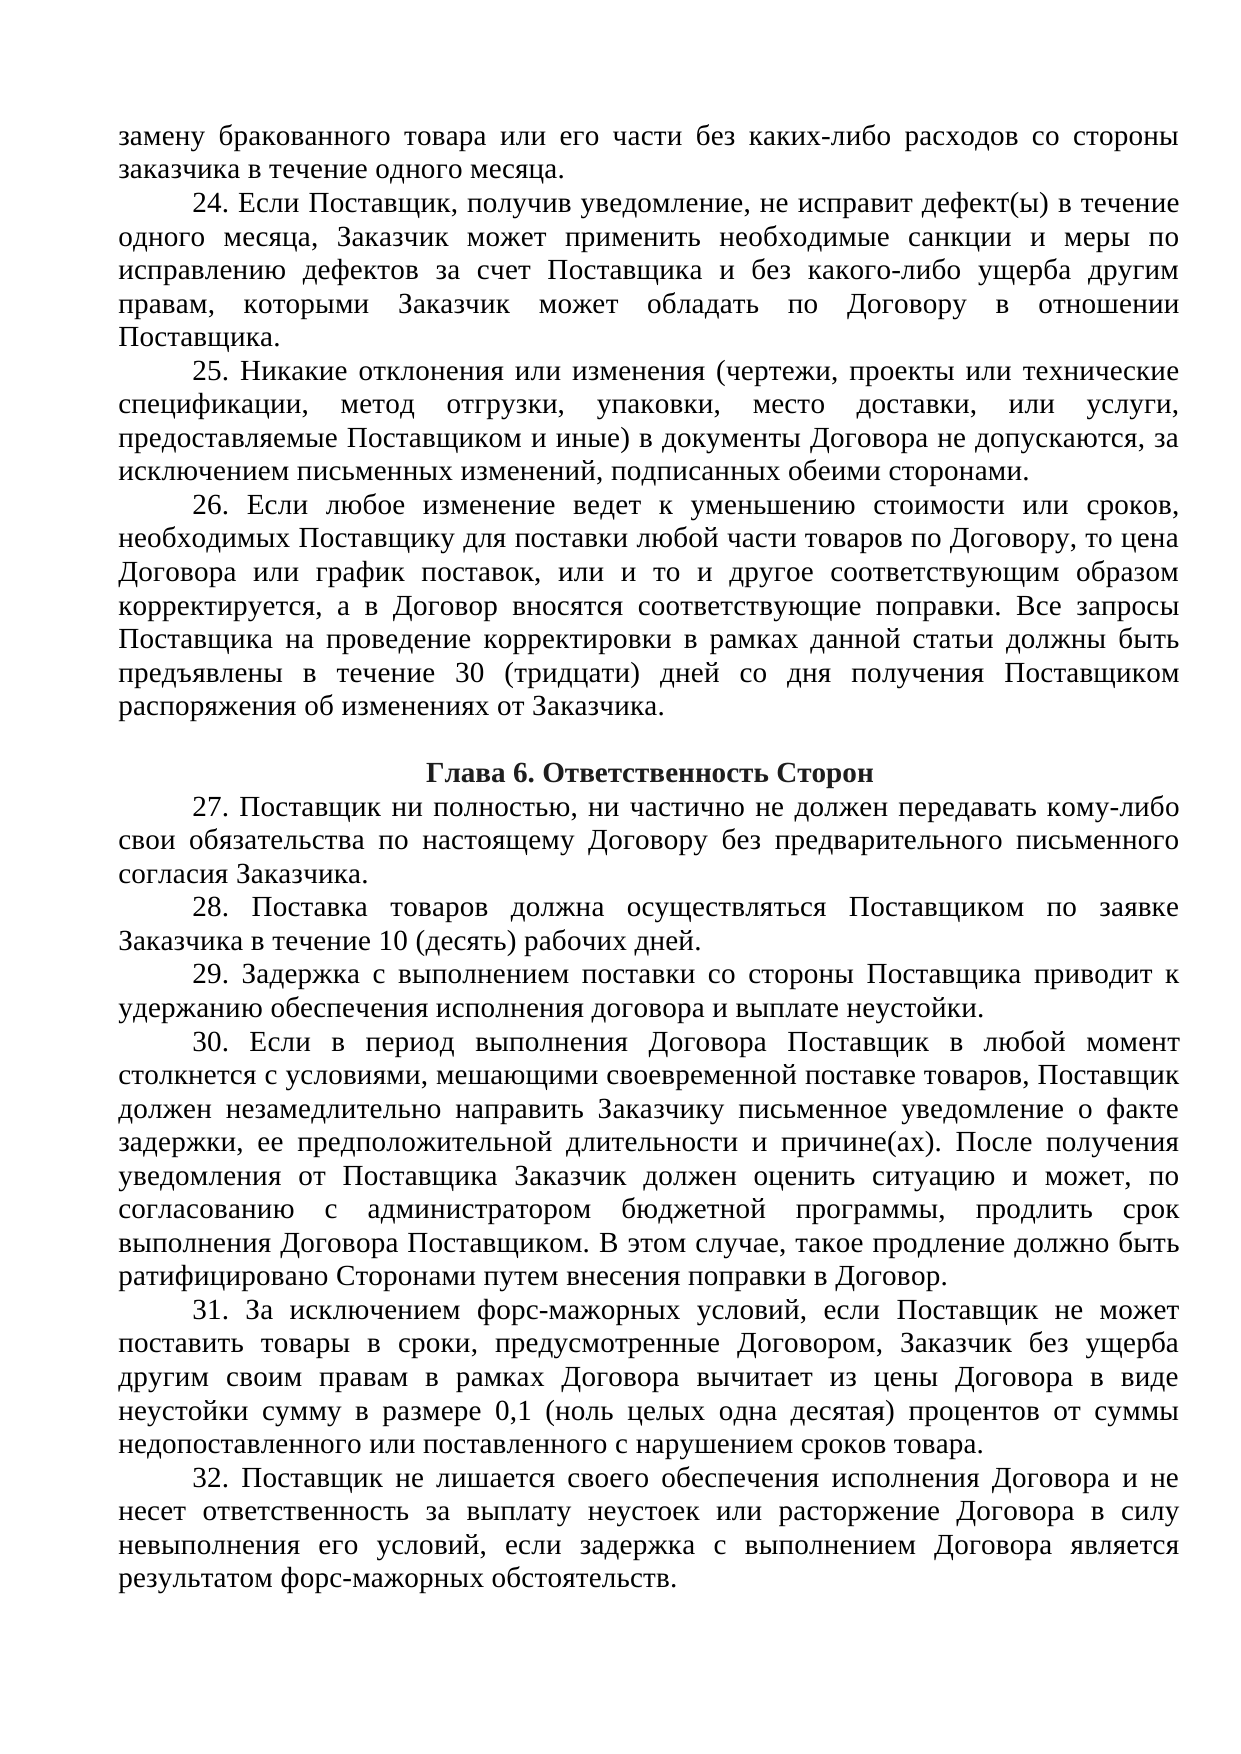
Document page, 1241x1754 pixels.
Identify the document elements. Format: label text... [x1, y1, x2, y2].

text 24. Если Поставщик, получив уведомление, не исправит дефект(ы) в течение одного месяца, Заказчик может применить необходимые санкции и меры по исправлению дефектов за счет Поставщика и без какого-либо ущерба другим правам, которыми Заказчик может обладать по Договору в отношении Поставщика. [118, 185, 1181, 353]
text 30. Если в период выполнения Договора Поставщик в любой момент столкнется с условиями, мешающими своевременной поставке товаров, Поставщик должен незамедлительно направить Заказчику письменное уведомление о факте задержки, ее предположительной длительности и причине(ах). После получения уведомления от Поставщика Заказчик должен оценить ситуацию и может, по согласованию с администратором бюджетной программы, продлить срок выполнения Договора Поставщиком. В этом случае, такое продление должно быть ратифицировано Сторонами путем внесения поправки в Договор. [118, 1024, 1181, 1292]
text 31. За исключением форс-мажорных условий, если Поставщик не может поставить товары в сроки, предусмотренные Договором, Заказчик без ущерба другим своим правам в рамках Договора вычитает из цены Договора в виде неустойки сумму в размере 0,1 (ноль целых одна десятая) процентов от суммы недопоставленного или поставленного с нарушением сроков товара. [118, 1292, 1181, 1460]
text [118, 118, 1181, 185]
text 27. Поставщик ни полностью, ни частично не должен передавать кому-либо свои обязательства по настоящему Договору без предварительного письменного согласия Заказчика. [118, 789, 1181, 889]
text 29. Задержка с выполнением поставки со стороны Поставщика приводит к удержанию обеспечения исполнения договора и выплате неустойки. [118, 957, 1181, 1024]
text 28. Поставка товаров должна осуществляться Поставщиком по заявке Заказчика в течение 10 (десять) рабочих дней. [118, 889, 1181, 957]
text 26. Если любое изменение ведет к уменьшению стоимости или сроков, необходимых Поставщику для поставки любой части товаров по Договору, то цена Договора или график поставок, или и то и другое соответствующим образом корректируется, а в Договор вносятся соответствующие поправки. Все запросы Поставщика на проведение корректировки в рамках данной статьи должны быть предъявлены в течение 30 (тридцати) дней со дня получения Поставщиком распоряжения об изменениях от Заказчика. [118, 487, 1181, 722]
text 32. Поставщик не лишается своего обеспечения исполнения Договора и не несет ответственность за выплату неустоек или расторжение Договора в силу невыполнения его условий, если задержка с выполнением Договора является результатом форс-мажорных обстоятельств. [118, 1460, 1181, 1594]
text Глава 6. Ответственность Сторон [118, 755, 1181, 789]
text 25. Никакие отклонения или изменения (чертежи, проекты или технические спецификации, метод отгрузки, упаковки, место доставки, или услуги, предоставляемые Поставщиком и иные) в документы Договора не допускаются, за исключением письменных изменений, подписанных обеими сторонами. [118, 353, 1181, 487]
